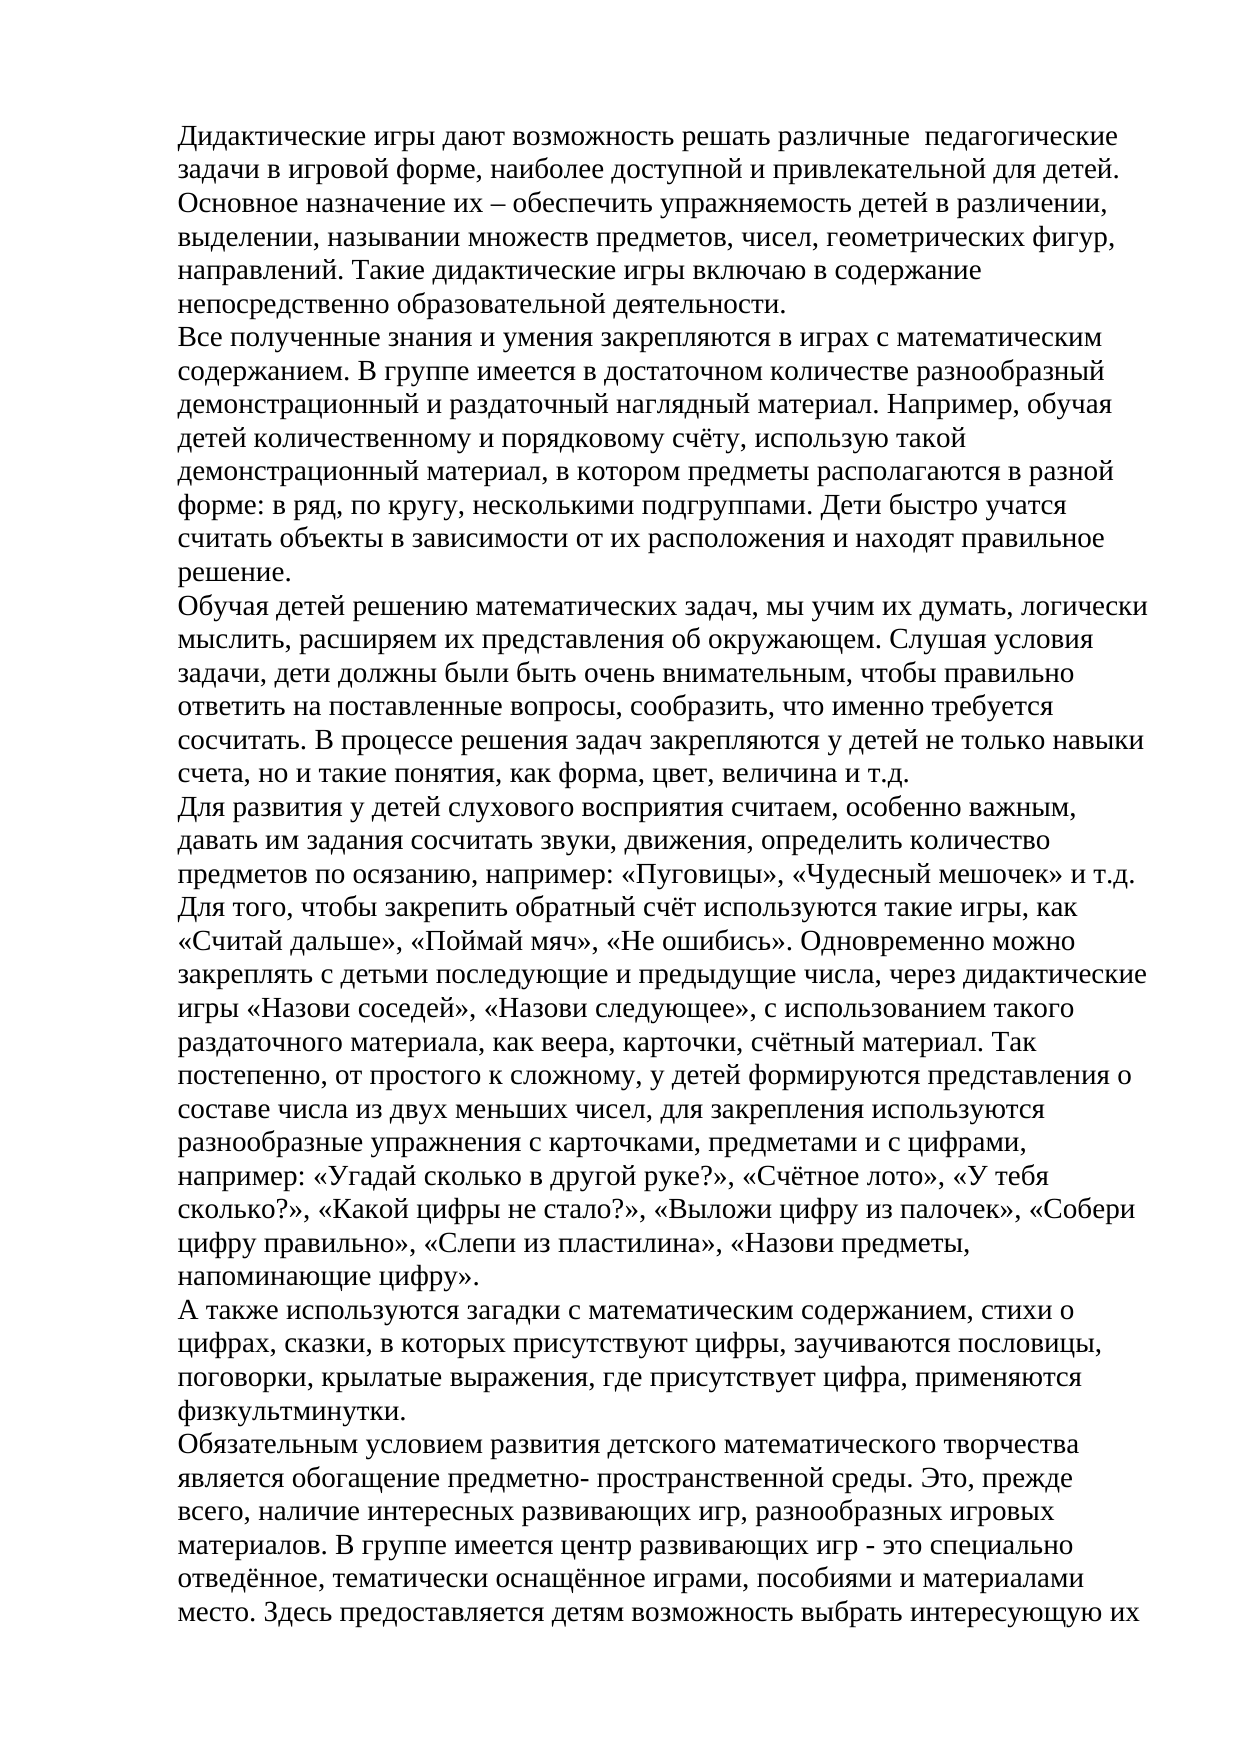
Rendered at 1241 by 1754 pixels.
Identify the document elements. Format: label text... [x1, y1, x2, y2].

text Для развития у детей слухового восприятия считаем, особенно важным, давать им задания сосчитать звуки, движения, определить количество предметов по осязанию, например: «Пуговицы», «Чудесный мешочек» и т.д. [177, 789, 1152, 889]
text А также используются загадки с математическим содержанием, стихи о цифрах, сказки, в которых присутствуют цифры, заучиваются пословицы, поговорки, крылатые выражения, где присутствует цифра, применяются физкультминутки. [177, 1292, 1152, 1426]
text Дидактические игры дают возможность решать различные педагогические задачи в игровой форме, наиболее доступной и привлекательной для детей. Основное назначение их – обеспечить упражняемость детей в различении, выделении, назывании множеств предметов, чисел, геометрических фигур, направлений. Такие дидактические игры включаю в содержание непосредственно образовательной деятельности. [177, 118, 1152, 319]
text Обучая детей решению математических задач, мы учим их думать, логически мыслить, расширяем их представления об окружающем. Слушая условия задачи, дети должны были быть очень внимательным, чтобы правильно ответить на поставленные вопросы, сообразить, что именно требуется сосчитать. В процессе решения задач закрепляются у детей не только навыки счета, но и такие понятия, как форма, цвет, величина и т.д. [177, 588, 1152, 789]
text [177, 1426, 1152, 1627]
text Для того, чтобы закрепить обратный счёт используются такие игры, как «Считай дальше», «Поймай мяч», «Не ошибись». Одновременно можно закреплять с детьми последующие и предыдущие числа, через дидактические игры «Назови соседей», «Назови следующее», с использованием такого раздаточного материала, как веера, карточки, счётный материал. Так постепенно, от простого к сложному, у детей формируются представления о составе числа из двух меньших чисел, для закрепления используются разнообразные упражнения с карточками, предметами и с цифрами, например: «Угадай сколько в другой руке?», «Счётное лото», «У тебя сколько?», «Какой цифры не стало?», «Выложи цифру из палочек», «Собери цифру правильно», «Слепи из пластилина», «Назови предметы, напоминающие цифру». [177, 889, 1152, 1292]
text Все полученные знания и умения закрепляются в играх с математическим содержанием. В группе имеется в достаточном количестве разнообразный демонстрационный и раздаточный наглядный материал. Например, обучая детей количественному и порядковому счёту, использую такой демонстрационный материал, в котором предметы располагаются в разной форме: в ряд, по кругу, несколькими подгруппами. Дети быстро учатся считать объекты в зависимости от их расположения и находят правильное решение. [177, 319, 1152, 588]
